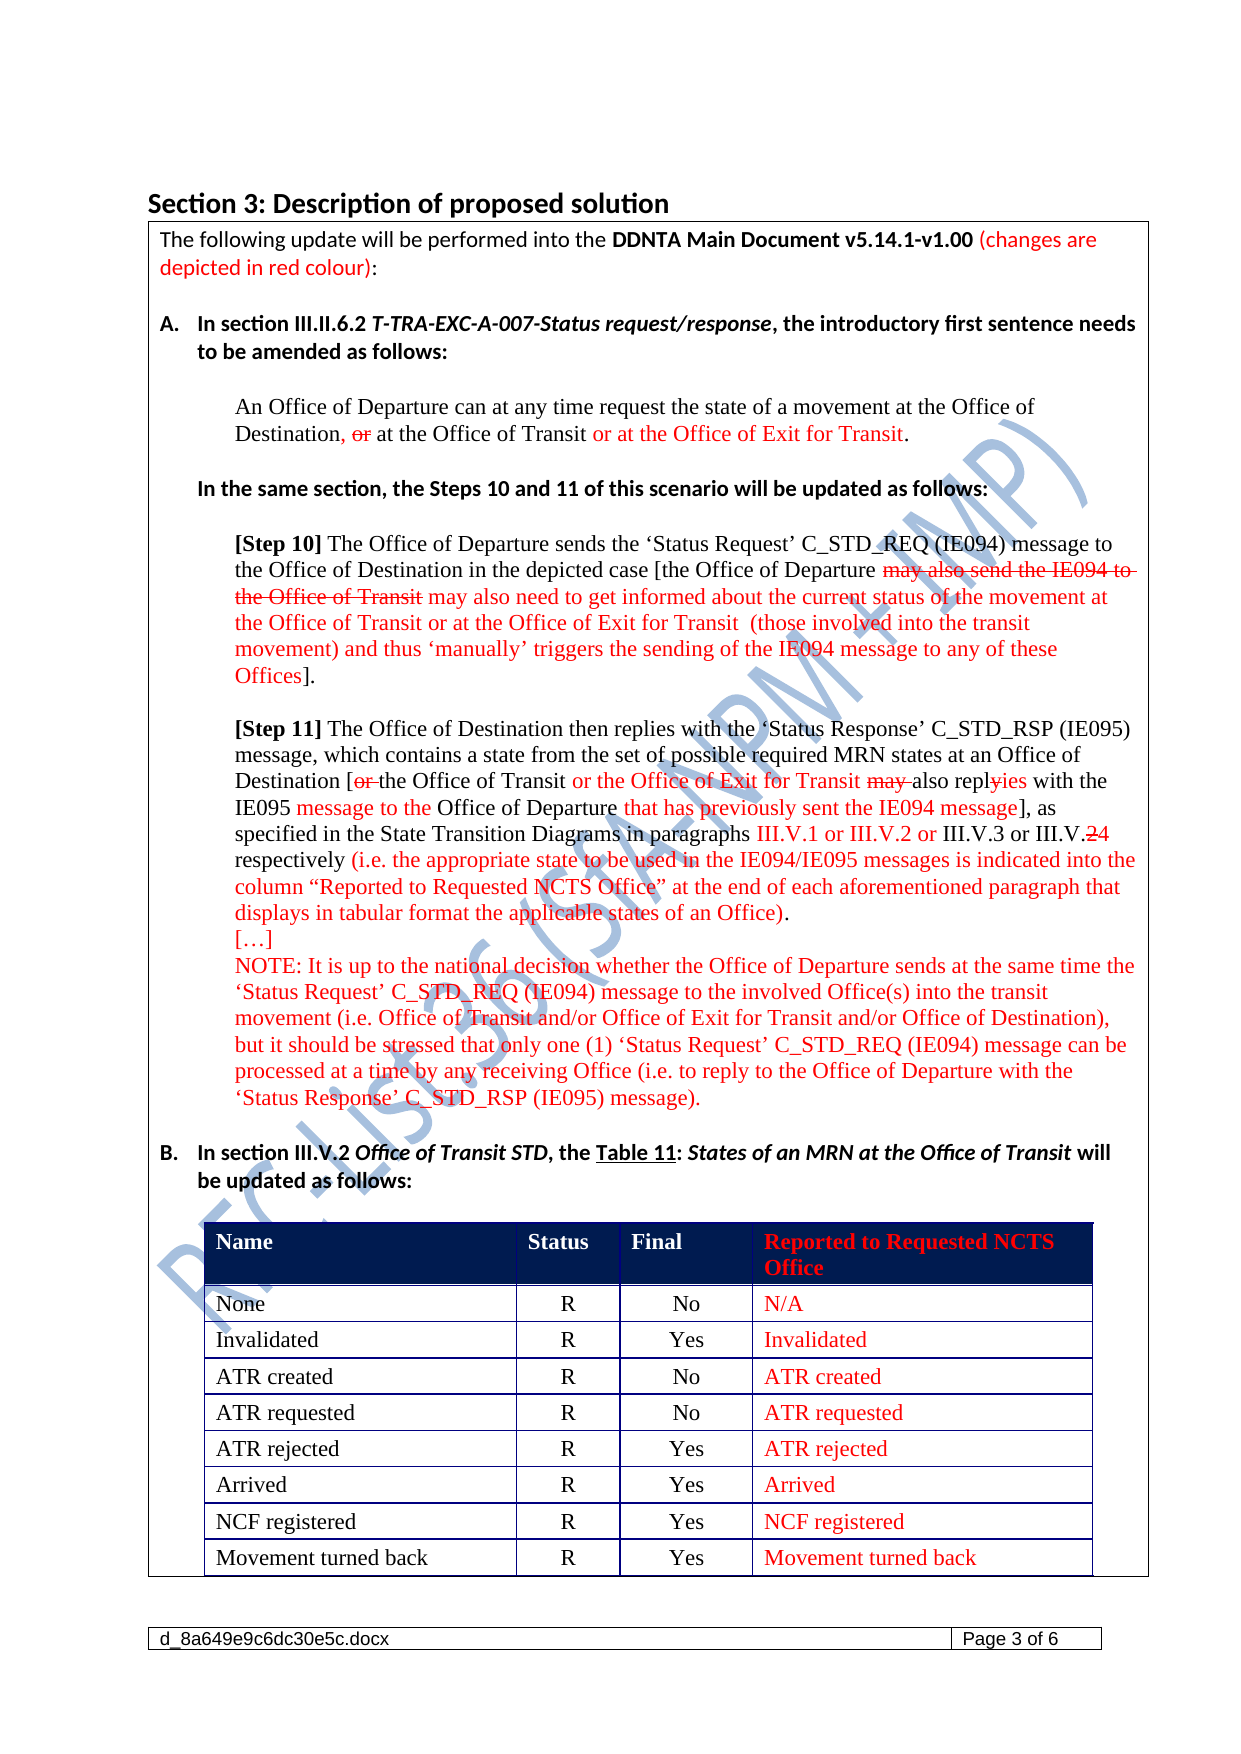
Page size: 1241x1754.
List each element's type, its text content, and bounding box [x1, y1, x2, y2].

text Section 3: Description of proposed solution [148, 186, 1102, 221]
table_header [149, 222, 1148, 1576]
